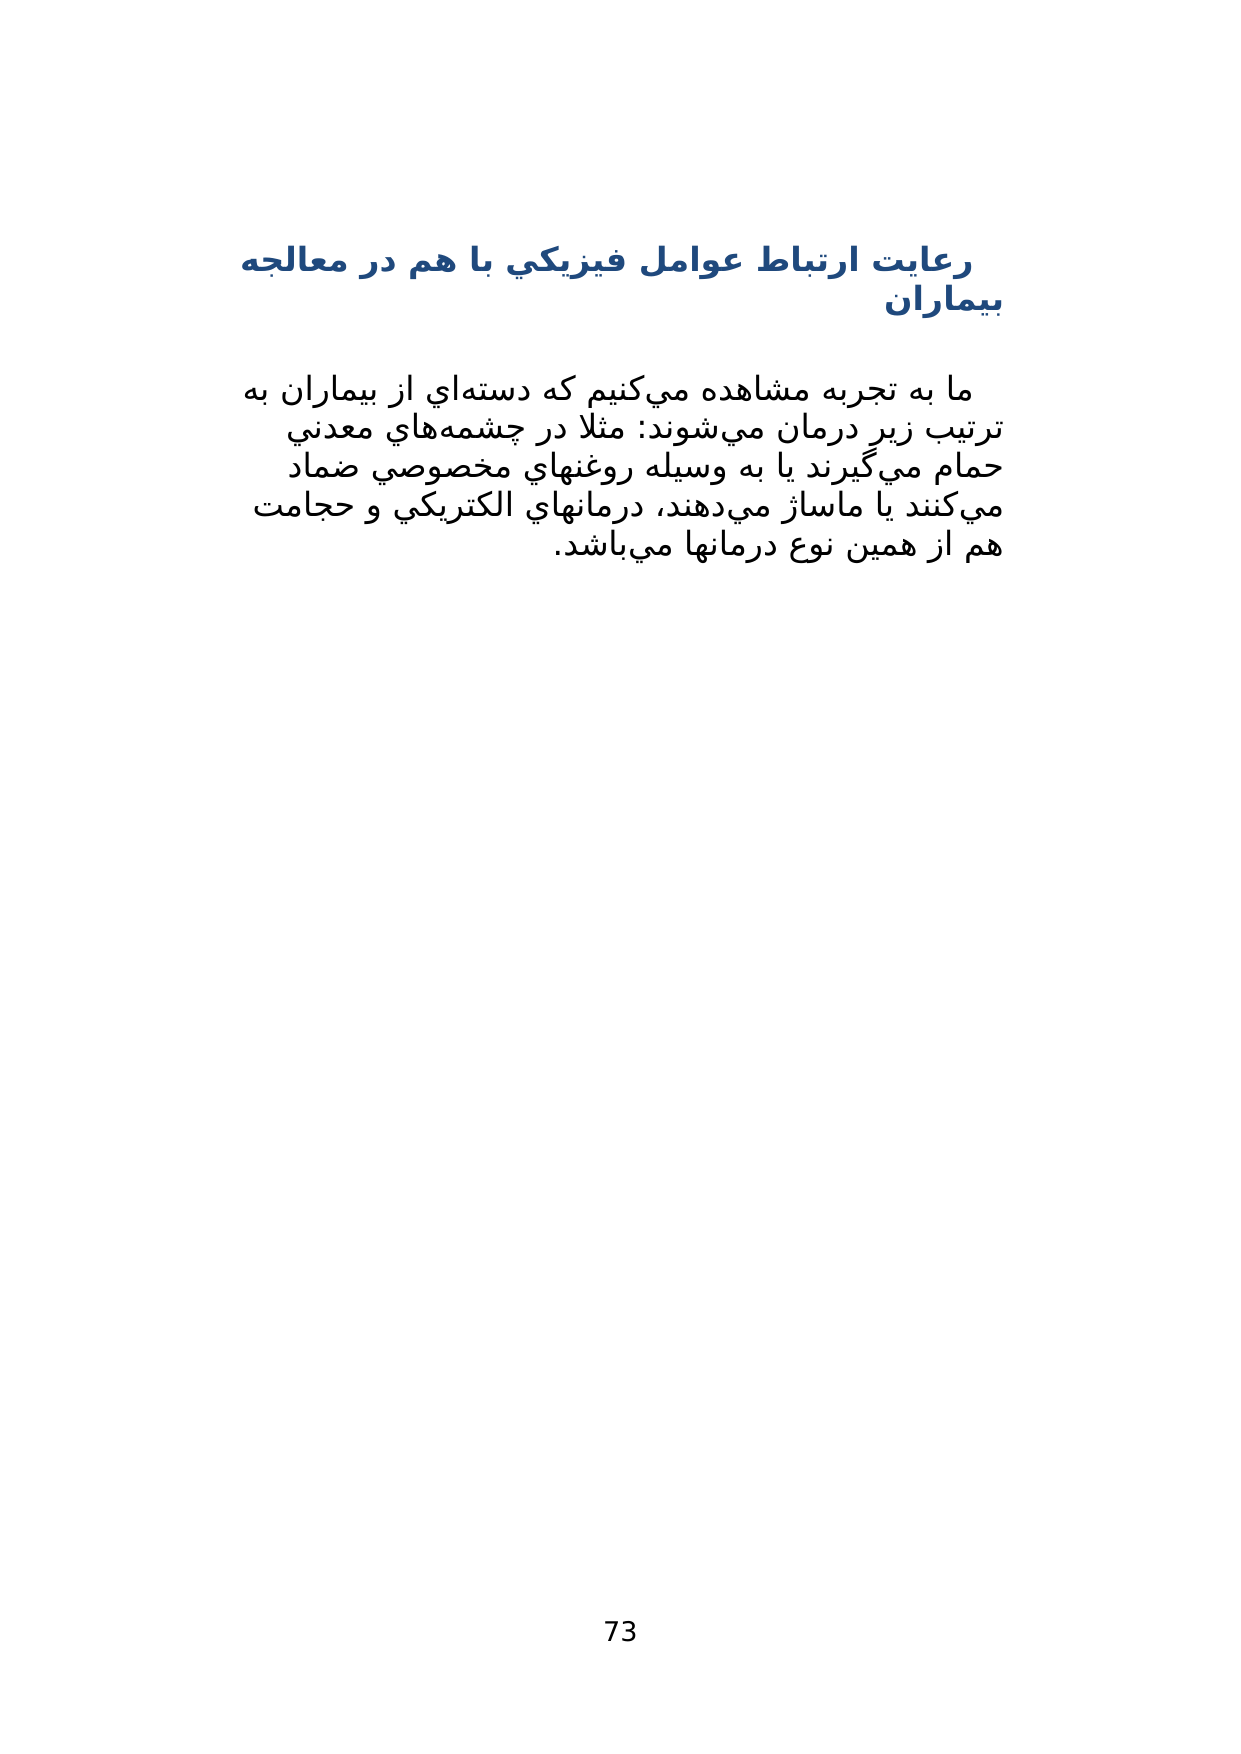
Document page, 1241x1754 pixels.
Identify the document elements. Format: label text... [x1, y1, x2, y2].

text ما به تجربه مشاهده مي‌كنيم كه دسته‌اي از بيماران به ترتيب زير درمان مي‌شوند: مثلا در چشمه‌هاي معدني حمام مي‌گيرند يا به وسيله روغنهاي مخصوصي ضماد مي‌كنند يا ماساژ مي‌دهند، درمانهاي الكتريكي و حجامت هم از همين نوع درمانها مي‌باشد. [236, 369, 1004, 563]
subtitle رعايت ارتباط عوامل فيزيكي با هم در معالجه بيماران [236, 241, 1004, 318]
